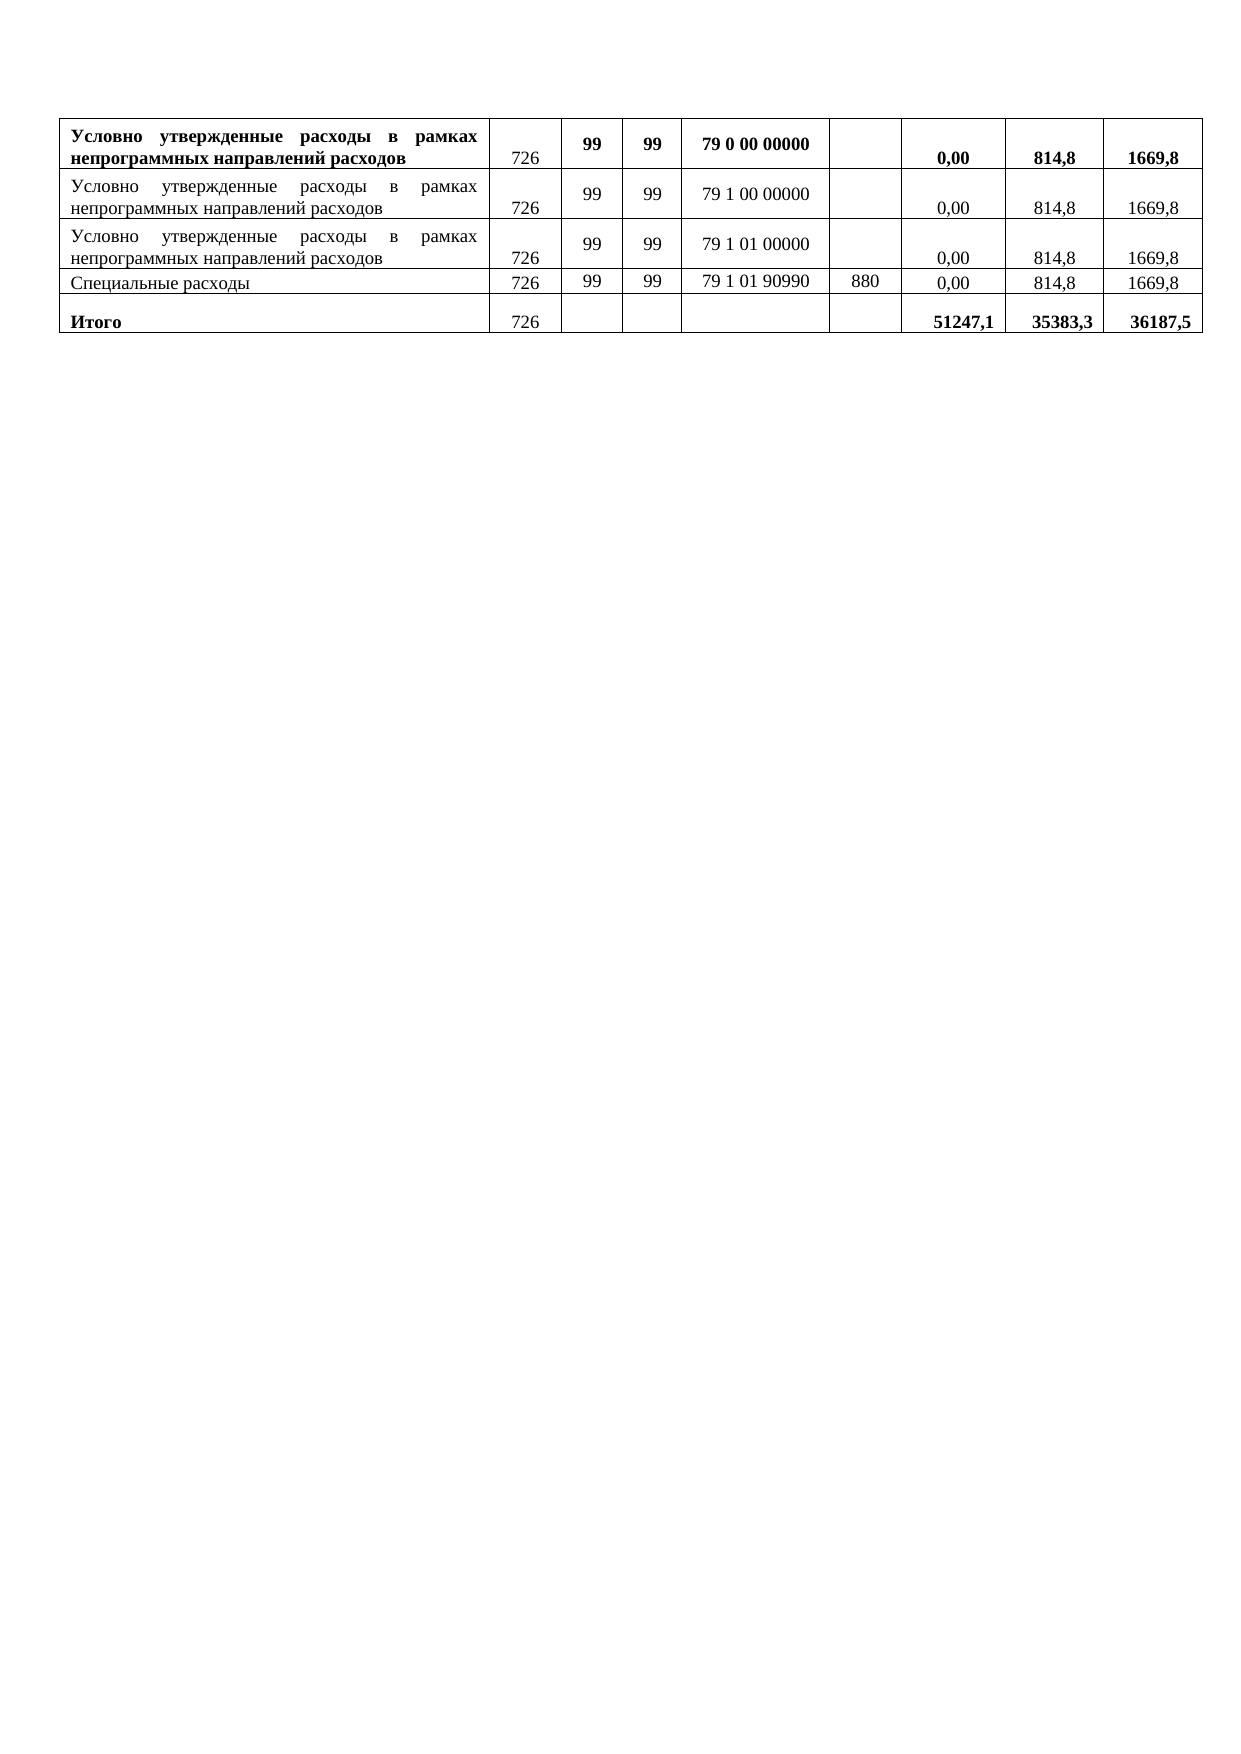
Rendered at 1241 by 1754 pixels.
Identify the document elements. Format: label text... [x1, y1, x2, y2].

table_cell 814,8 [1006, 119, 1103, 168]
table_cell 726 [490, 169, 561, 218]
table_cell 79 1 01 00000 [682, 219, 829, 268]
table_cell [562, 294, 622, 332]
table_cell [830, 169, 901, 218]
table_cell [830, 294, 901, 332]
table_cell [623, 294, 681, 332]
table_cell 1669,8 [1104, 219, 1202, 268]
table_cell 99 [562, 169, 622, 218]
table_cell 1669,8 [1104, 119, 1202, 168]
table_cell 814,8 [1006, 169, 1103, 218]
table_cell Условно утвержденные расходы в рамках непрограммных направлений расходов [60, 219, 489, 268]
table_cell 99 [623, 169, 681, 218]
table_cell 814,8 [1006, 219, 1103, 268]
table_cell 726 [490, 219, 561, 268]
table_cell 1669,8 [1104, 269, 1202, 293]
table_cell 726 [490, 294, 561, 332]
table_cell 0,00 [902, 169, 1005, 218]
table_cell [682, 294, 829, 332]
table_cell 726 [490, 119, 561, 168]
table_cell [830, 119, 901, 168]
table_cell Условно утвержденные расходы в рамках непрограммных направлений расходов [60, 169, 489, 218]
table_cell 99 [562, 219, 622, 268]
table_cell 99 [562, 269, 622, 293]
table_cell 99 [623, 269, 681, 293]
table_cell [830, 219, 901, 268]
table_cell 99 [562, 119, 622, 168]
table_cell 0,00 [902, 269, 1005, 293]
table_cell 99 [623, 219, 681, 268]
table_cell 1669,8 [1104, 169, 1202, 218]
table_cell Условно утвержденные расходы в рамках непрограммных направлений расходов [60, 119, 489, 168]
table_cell 51247,1 [902, 294, 1005, 332]
table_cell Итого [60, 294, 489, 332]
table_cell 0,00 [902, 219, 1005, 268]
table_cell Специальные расходы [60, 269, 489, 293]
table_cell 0,00 [902, 119, 1005, 168]
table_cell 36187,5 [1104, 294, 1202, 332]
table_cell 35383,3 [1006, 294, 1103, 332]
table_cell 99 [623, 119, 681, 168]
table_cell 79 0 00 00000 [682, 119, 829, 168]
table_cell 726 [490, 269, 561, 293]
table_cell 880 [830, 269, 901, 293]
table_cell 79 1 00 00000 [682, 169, 829, 218]
table_cell 814,8 [1006, 269, 1103, 293]
table_cell 79 1 01 90990 [682, 269, 829, 293]
